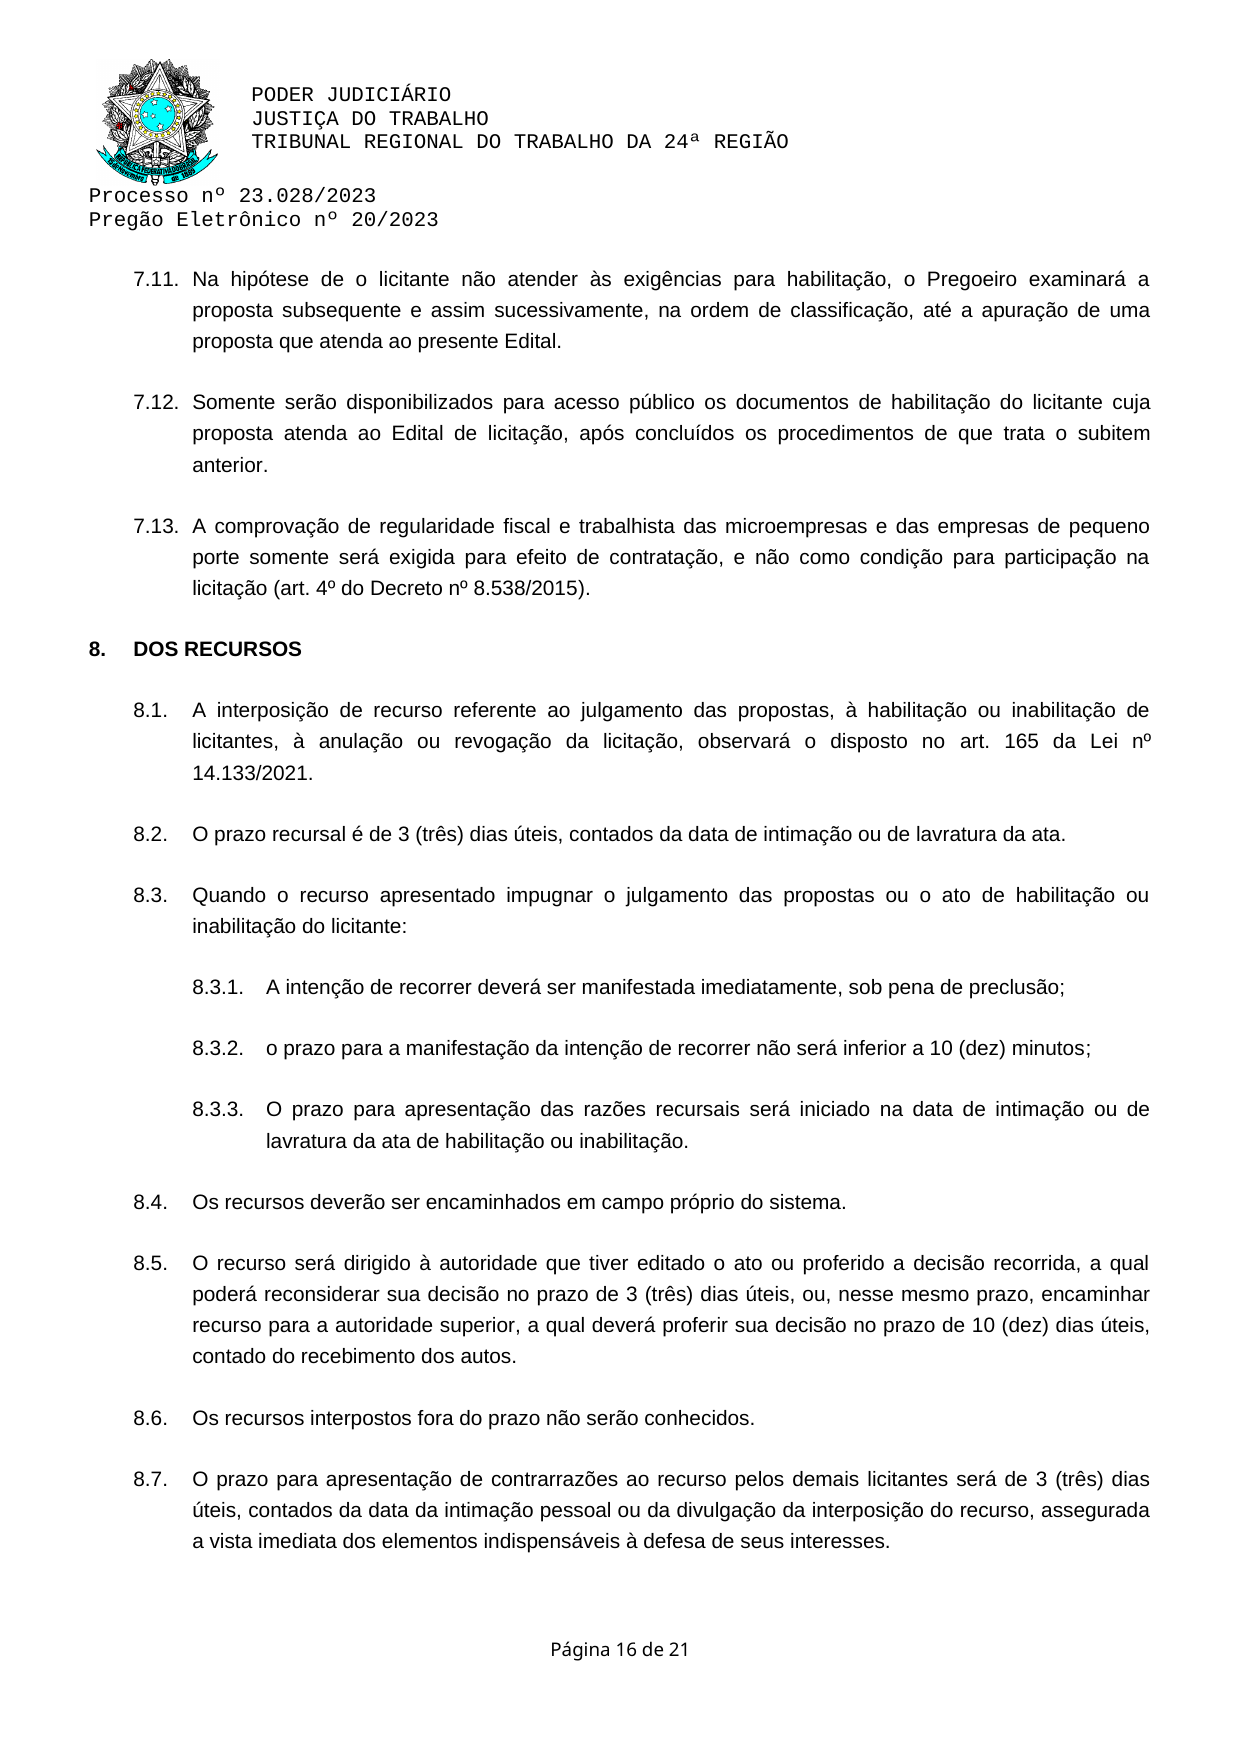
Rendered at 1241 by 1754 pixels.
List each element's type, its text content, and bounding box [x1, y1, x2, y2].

text Os recursos deverão ser encaminhados em campo próprio do sistema. [133, 1189, 1152, 1213]
text DOS RECURSOS [89, 637, 1152, 661]
text Os recursos interpostos fora do prazo não serão conhecidos. [133, 1405, 1152, 1429]
text Somente serão disponibilizados para acesso público os documentos de habilitação do licitante cuja proposta atenda ao Edital de licitação, após concluídos os procedimentos de que trata o subitem anterior. [133, 390, 1152, 476]
text O recurso será dirigido à autoridade que tiver editado o ato ou proferido a decisão recorrida, a qual poderá reconsiderar sua decisão no prazo de 3 (três) dias úteis, ou, nesse mesmo prazo, encaminhar recurso para a autoridade superior, a qual deverá proferir sua decisão no prazo de 10 (dez) dias úteis, contado do recebimento dos autos. [133, 1251, 1152, 1368]
list A intenção de recorrer deverá ser manifestada imediatamente, sob pena de preclusão; [192, 975, 1152, 999]
text A comprovação de regularidade fiscal e trabalhista das microempresas e das empresas de pequeno porte somente será exigida para efeito de contratação, e não como condição para participação na licitação (art. 4º do Decreto nº 8.538/2015). [133, 513, 1152, 600]
text O prazo para apresentação de contrarrazões ao recurso pelos demais licitantes será de 3 (três) dias úteis, contados da data da intimação pessoal ou da divulgação da interposição do recurso, assegurada a vista imediata dos elementos indispensáveis à defesa de seus interesses. [133, 1466, 1152, 1553]
list o prazo para a manifestação da intenção de recorrer não será inferior a 10 (dez) minutos; [192, 1036, 1152, 1060]
text O prazo recursal é de 3 (três) dias úteis, contados da data de intimação ou de lavratura da ata. [133, 822, 1152, 846]
text A interposição de recurso referente ao julgamento das propostas, à habilitação ou inabilitação de licitantes, à anulação ou revogação da licitação, observará o disposto no art. 165 da Lei nº 14.133/2021. [133, 698, 1152, 784]
text Quando o recurso apresentado impugnar o julgamento das propostas ou o ato de habilitação ou inabilitação do licitante: [133, 883, 1152, 938]
list O prazo para apresentação das razões recursais será iniciado na data de intimação ou de lavratura da ata de habilitação ou inabilitação. [192, 1097, 1152, 1152]
picture [96, 59, 220, 186]
text Na hipótese de o licitante não atender às exigências para habilitação, o Pregoeiro examinará a proposta subsequente e assim sucessivamente, na ordem de classificação, até a apuração de uma proposta que atenda ao presente Edital. [133, 267, 1152, 353]
